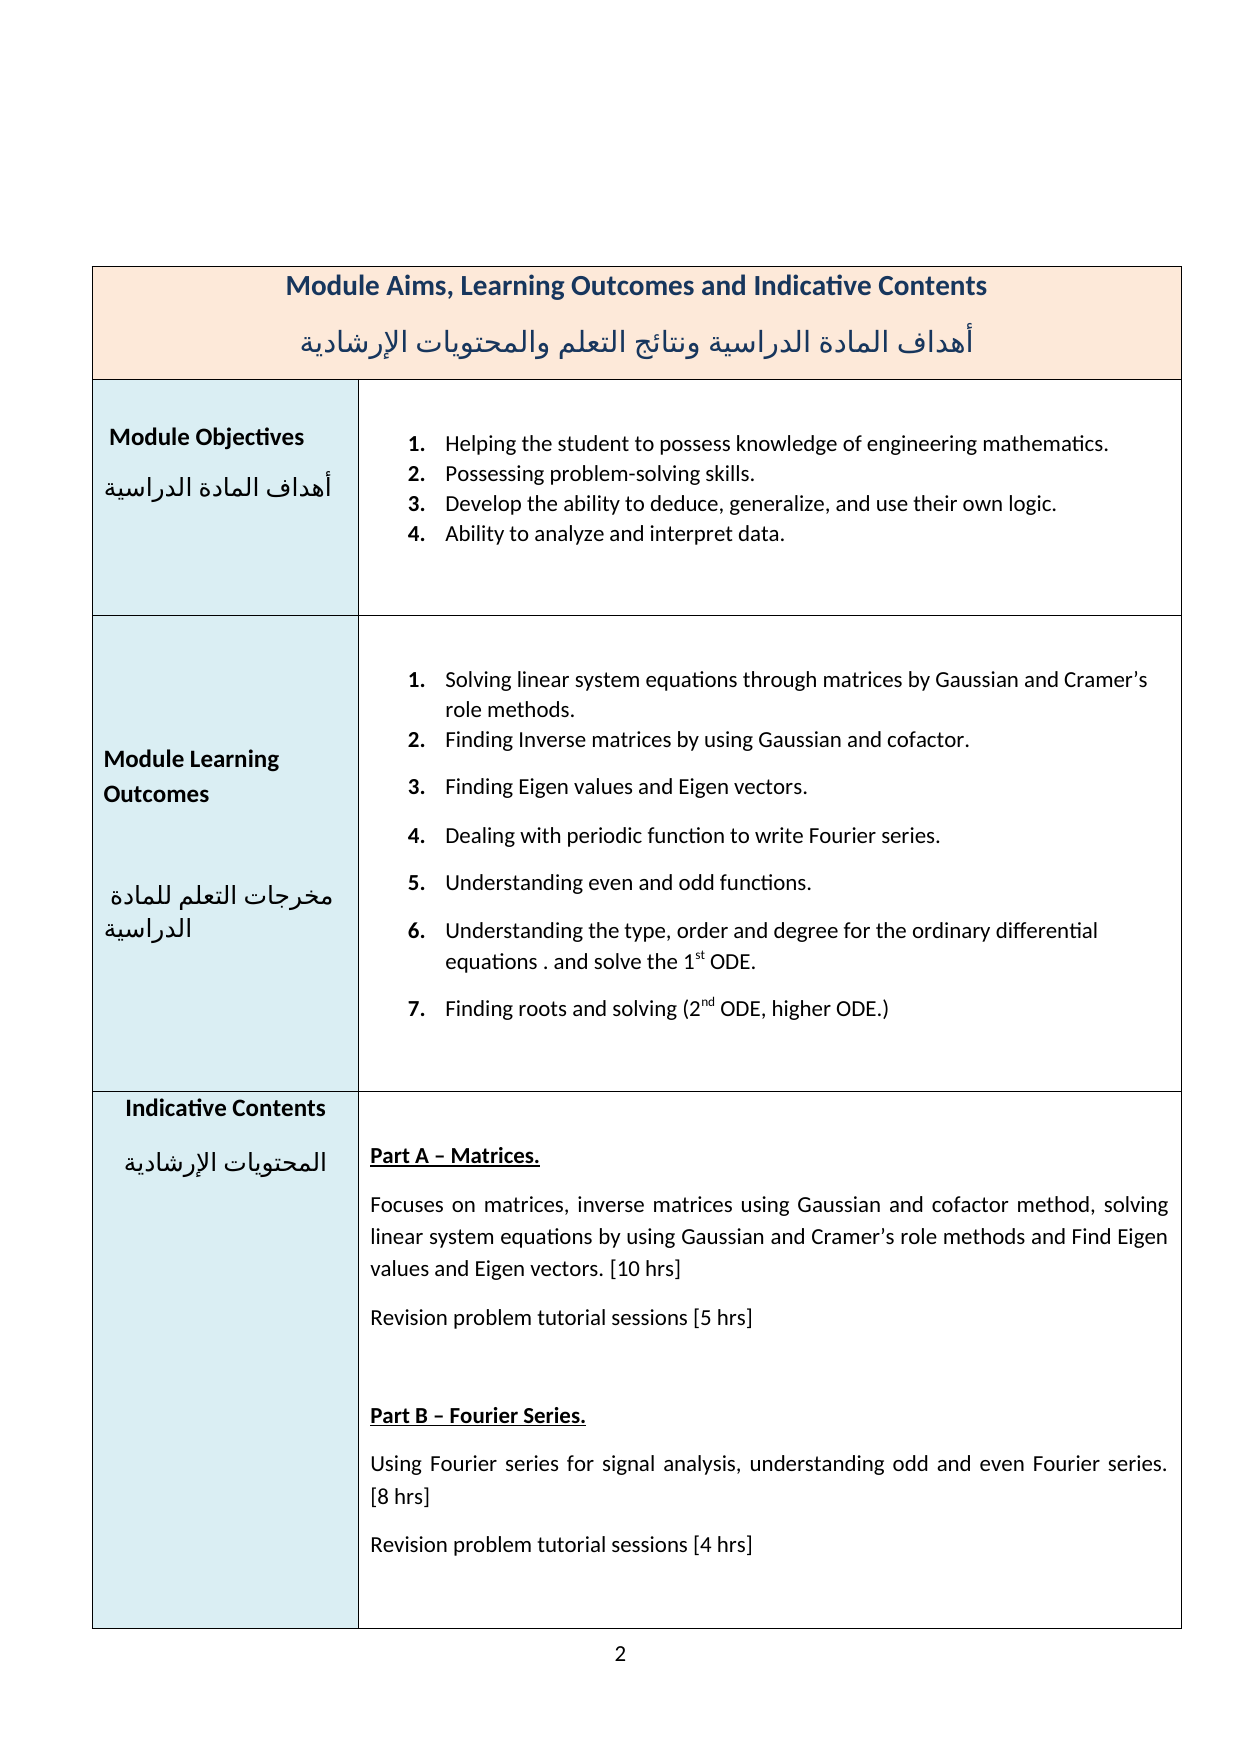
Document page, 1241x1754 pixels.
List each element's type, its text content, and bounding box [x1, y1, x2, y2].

table_cell Solving linear system equations through matrices by Gaussian and Cramer’s role methods. Finding Inverse matrices by using Gaussian and cofactor. Finding Eigen values and Eigen vectors. Dealing with periodic function to write Fourier series. Understanding even and odd functions. Understanding the type, order and degree for the ordinary differential equations . and solve the 1st ODE. Finding roots and solving (2nd ODE, higher ODE.) [359, 616, 1181, 1091]
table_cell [93, 1092, 358, 1628]
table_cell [359, 1092, 1181, 1628]
table_cell Helping the student to possess knowledge of engineering mathematics. Possessing problem-solving skills. Develop the ability to deduce, generalize, and use their own logic. Ability to analyze and interpret data. [359, 380, 1181, 615]
table_cell Module Objectives أهداف المادة الدراسية [93, 380, 358, 615]
table_header Module Aims, Learning Outcomes and Indicative Contents أهداف المادة الدراسية ونتائج التعلم والمحتويات الإرشادية [93, 267, 1181, 379]
table_cell Module Learning Outcomes مخرجات التعلم للمادة الدراسية [93, 616, 358, 1091]
